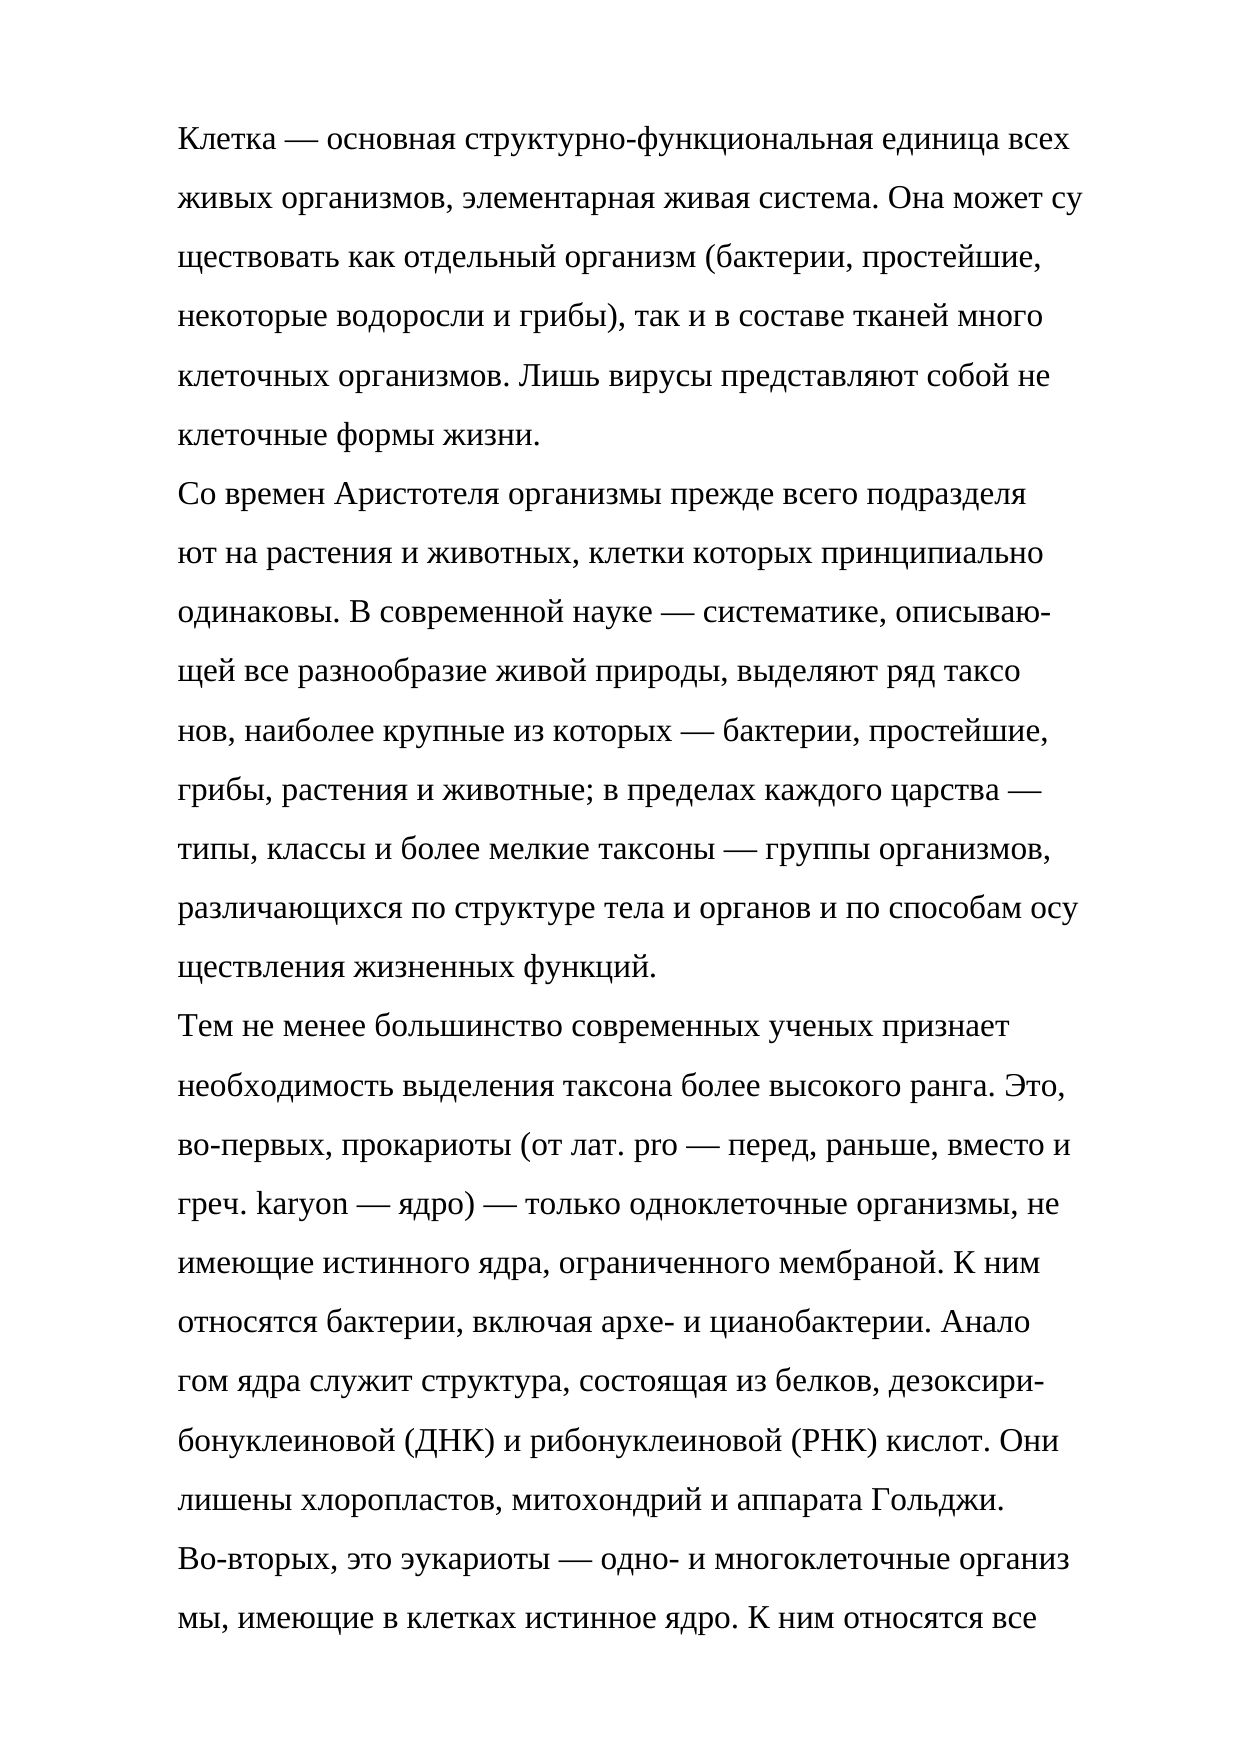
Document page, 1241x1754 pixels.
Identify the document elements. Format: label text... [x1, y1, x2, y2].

text относятся бактерии, включая архе- и цианобактерии. Анало­ [177, 1301, 1152, 1340]
text во-первых, прокариоты (от лат. pro — перед, раньше, вместо и [177, 1124, 1152, 1162]
text Во-вторых, это эукариоты — одно- и многоклеточные организ­ [177, 1538, 1152, 1576]
text клеточные формы жизни. [177, 414, 1152, 452]
text Тем не менее большинство современных ученых признает [177, 1006, 1152, 1044]
text бонуклеиновой (ДНК) и рибонуклеиновой (РНК) кислот. Они [177, 1420, 1152, 1458]
text Со времен Аристотеля организмы прежде всего подразделя­ [177, 473, 1152, 511]
text гом ядра служит структура, состоящая из белков, дезоксири- [177, 1361, 1152, 1399]
text различающихся по структуре тела и органов и по способам осу­ [177, 887, 1152, 926]
text Клетка — основная структурно-функциональная единица всех [177, 118, 1152, 156]
text имеющие истинного ядра, ограниченного мембраной. К ним [177, 1242, 1152, 1281]
text клеточных организмов. Лишь вирусы представляют собой не­ [177, 355, 1152, 393]
text ществовать как отдельный организм (бактерии, простейшие, [177, 236, 1152, 275]
text ществления жизненных функций. [177, 946, 1152, 985]
text необходимость выделения таксона более высокого ранга. Это, [177, 1065, 1152, 1103]
text нов, наиболее крупные из которых — бактерии, простейшие, [177, 710, 1152, 748]
text некоторые водоросли и грибы), так и в составе тканей много­ [177, 296, 1152, 334]
text греч. karyon — ядро) — только одноклеточные организмы, не [177, 1183, 1152, 1221]
text мы, имеющие в клетках истинное ядро. К ним относятся все [177, 1597, 1152, 1636]
text лишены хлоропластов, митохондрий и аппарата Гольджи. [177, 1479, 1152, 1517]
text ют на растения и животных, клетки которых принципиально [177, 532, 1152, 571]
text одинаковы. В современной науке — систематике, описываю- [177, 591, 1152, 630]
text щей все разнообразие живой природы, выделяют ряд таксо­ [177, 651, 1152, 689]
text типы, классы и более мелкие таксоны — группы организмов, [177, 828, 1152, 866]
text грибы, растения и животные; в пределах каждого царства — [177, 769, 1152, 807]
text живых организмов, элементарная живая система. Она может су­ [177, 177, 1152, 216]
